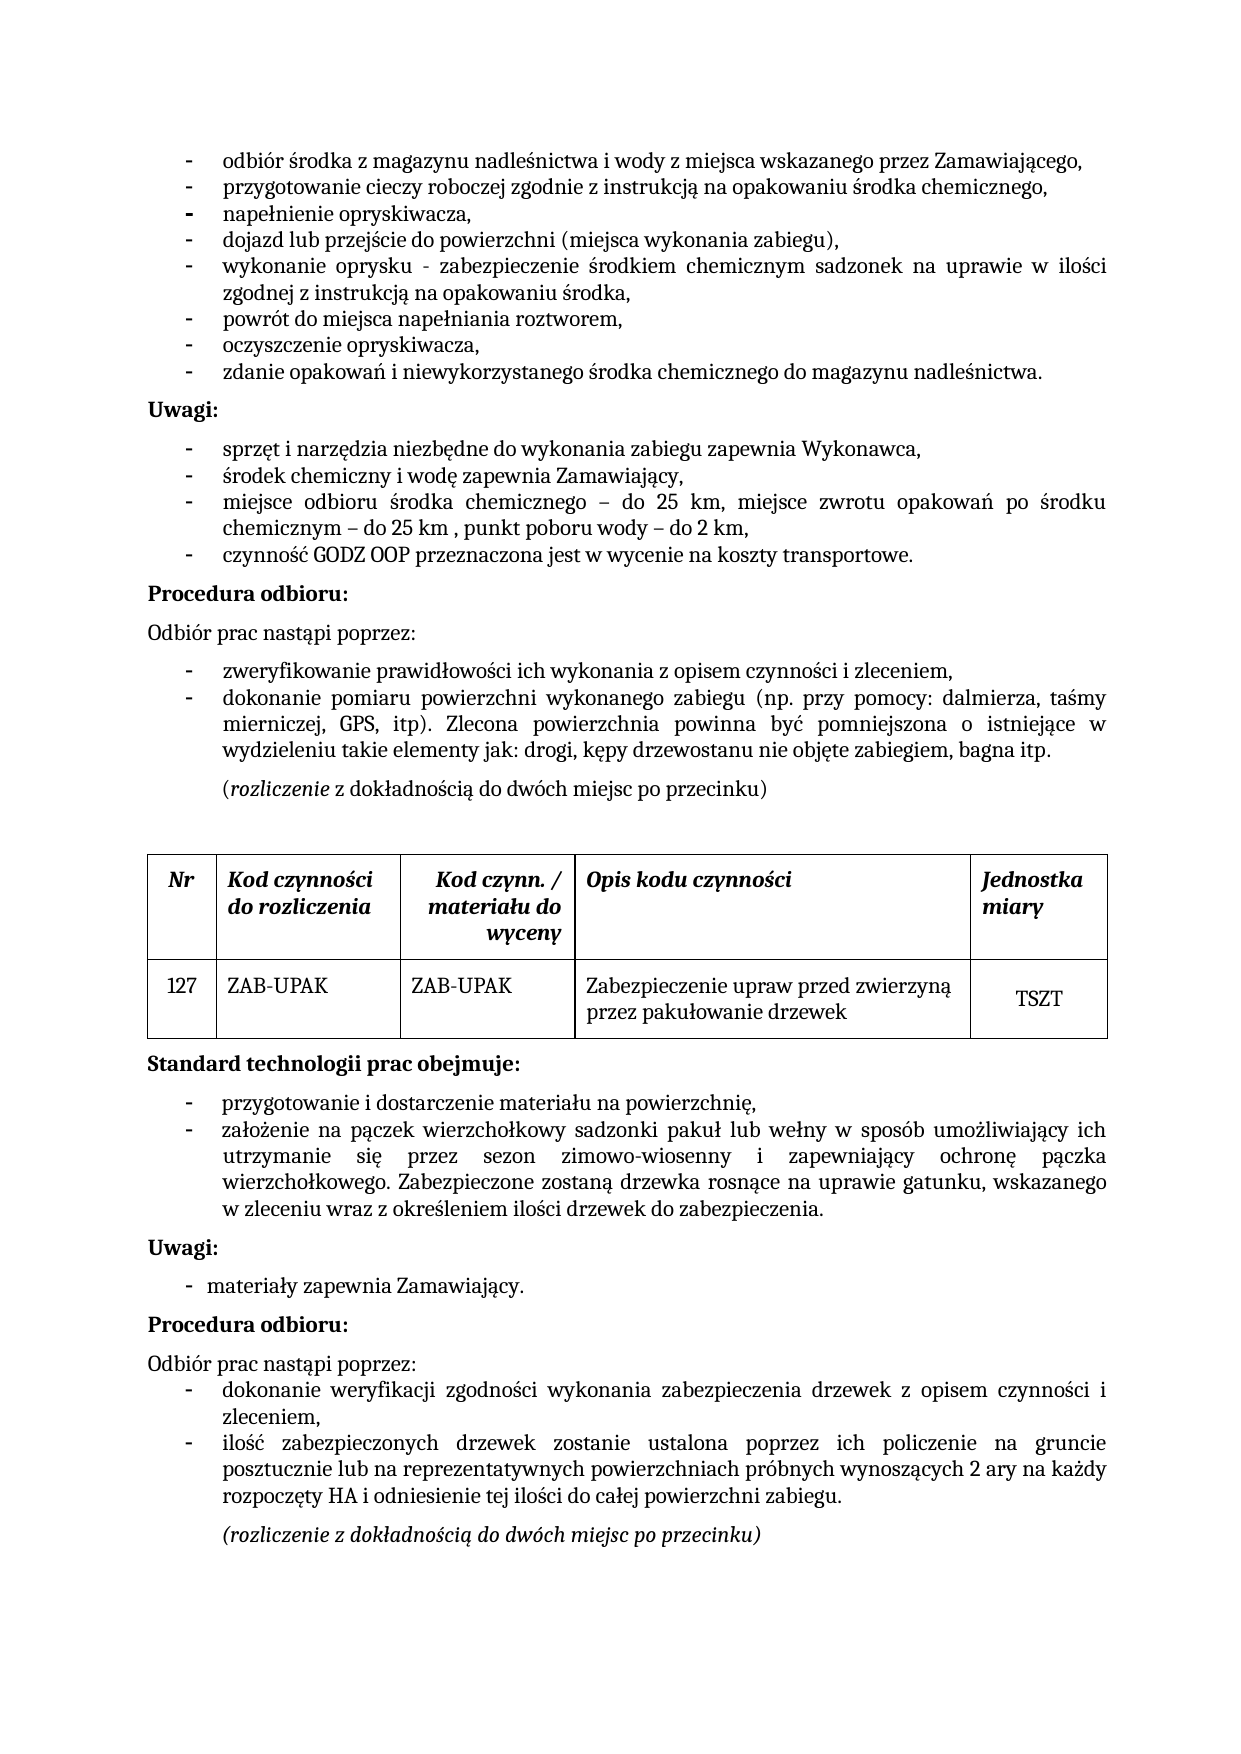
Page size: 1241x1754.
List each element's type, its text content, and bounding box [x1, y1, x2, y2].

list materiały zapewnia Zamawiający. [185, 1273, 1107, 1299]
list przygotowanie cieczy roboczej zgodnie z instrukcją na opakowaniu środka chemicznego, [185, 174, 1107, 200]
text Standard technologii prac obejmuje: [148, 1051, 1107, 1077]
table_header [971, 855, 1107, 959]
list miejsce odbioru środka chemicznego – do 25 km, miejsce zwrotu opakowań po środku chemicznym – do 25 km , punkt poboru wody – do 2 km, [185, 489, 1107, 542]
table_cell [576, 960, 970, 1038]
list powrót do miejsca napełniania roztworem, [185, 306, 1107, 332]
list odbiór środka z magazynu nadleśnictwa i wody z miejsca wskazanego przez Zamawiającego, [185, 148, 1107, 174]
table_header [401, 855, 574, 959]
list sprzęt i narzędzia niezbędne do wykonania zabiegu zapewnia Wykonawca, [185, 436, 1107, 462]
list zdanie opakowań i niewykorzystanego środka chemicznego do magazynu nadleśnictwa. [185, 358, 1107, 385]
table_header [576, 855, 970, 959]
list dokonanie pomiaru powierzchni wykonanego zabiegu (np. przy pomocy: dalmierza, taśmy mierniczej, GPS, itp). Zlecona powierzchnia powinna być pomniejszona o istniejące w wydzieleniu takie elementy jak: drogi, kępy drzewostanu nie objęte zabiegiem, bagna itp. [185, 684, 1107, 763]
list ilość zabezpieczonych drzewek zostanie ustalona poprzez ich policzenie na gruncie posztucznie lub na reprezentatywnych powierzchniach próbnych wynoszących 2 ary na każdy rozpoczęty HA i odniesienie tej ilości do całej powierzchni zabiegu. [185, 1430, 1107, 1509]
text Uwagi: [148, 397, 1107, 424]
text (rozliczenie z dokładnością do dwóch miejsc po przecinku) [148, 776, 1107, 802]
list oczyszczenie opryskiwacza, [185, 332, 1107, 358]
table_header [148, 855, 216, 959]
list wykonanie oprysku - zabezpieczenie środkiem chemicznym sadzonek na uprawie w ilości zgodnej z instrukcją na opakowaniu środka, [185, 253, 1107, 306]
text Uwagi: [148, 1234, 1107, 1261]
list założenie na pączek wierzchołkowy sadzonki pakuł lub wełny w sposób umożliwiający ich utrzymanie się przez sezon zimowo-wiosenny i zapewniający ochronę pączka wierzchołkowego. Zabezpieczone zostaną drzewka rosnące na uprawie gatunku, wskazanego w zleceniu wraz z określeniem ilości drzewek do zabezpieczenia. [185, 1116, 1107, 1222]
text Odbiór prac nastąpi poprzez: [148, 619, 1107, 646]
list dokonanie weryfikacji zgodności wykonania zabezpieczenia drzewek z opisem czynności i zleceniem, [185, 1377, 1107, 1430]
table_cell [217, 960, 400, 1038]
text Procedura odbioru: [148, 1312, 1107, 1338]
text Odbiór prac nastąpi poprzez: [148, 1351, 1107, 1377]
list napełnienie opryskiwacza, [185, 200, 1107, 227]
list przygotowanie i dostarczenie materiału na powierzchnię, [185, 1090, 1107, 1116]
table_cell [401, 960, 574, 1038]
text Procedura odbioru: [148, 580, 1107, 607]
text (rozliczenie z dokładnością do dwóch miejsc po przecinku) [148, 1521, 1107, 1548]
list środek chemiczny i wodę zapewnia Zamawiający, [185, 462, 1107, 489]
list czynność GODZ OOP przeznaczona jest w wycenie na koszty transportowe. [185, 542, 1107, 568]
list dojazd lub przejście do powierzchni (miejsca wykonania zabiegu), [185, 227, 1107, 253]
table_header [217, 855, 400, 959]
list zweryfikowanie prawidłowości ich wykonania z opisem czynności i zleceniem, [185, 658, 1107, 684]
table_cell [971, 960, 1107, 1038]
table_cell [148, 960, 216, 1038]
